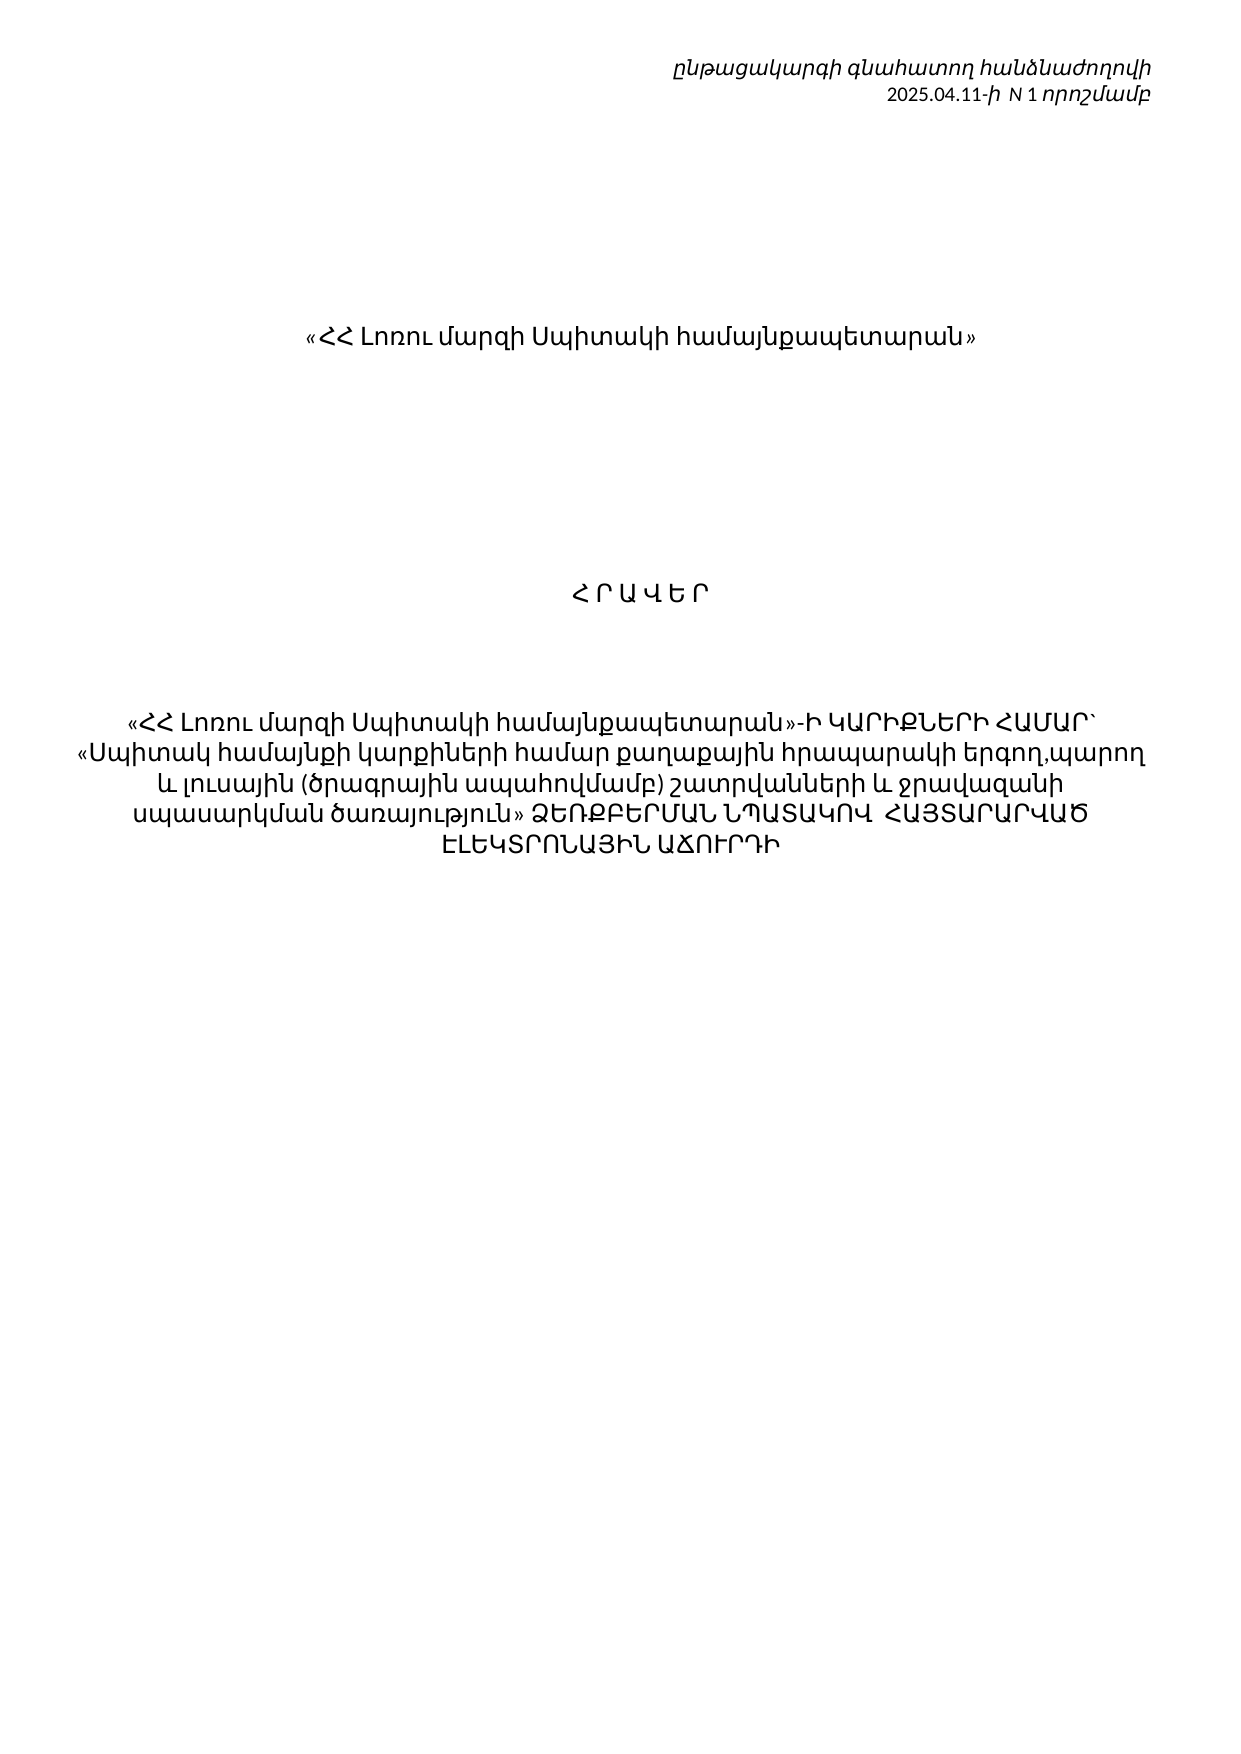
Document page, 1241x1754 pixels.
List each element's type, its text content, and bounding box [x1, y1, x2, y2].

text Հ Ր Ա Վ Ե Ր [69, 578, 1152, 608]
text 2025.04.11 -ի N 1 որոշմամբ [69, 81, 1152, 106]
text « ՀՀ Լոռու մարզի Սպիտակի համայնքապետարան» [69, 321, 1152, 352]
text ընթացակարգի գնահատող հանձնաժողովի [69, 56, 1152, 81]
text «ՀՀ Լոռու մարզի Սպիտակի համայնքապետարան»-Ի ԿԱՐԻՔՆԵՐԻ ՀԱՄԱՐ` «Սպիտակ համայնքի կարքիների համար քաղաքային հրապարակի երգող,պարող և լուսային (ծրագրային ապահովմամբ) շատրվանների և ջրավազանի սպասարկման ծառայություն» ՁԵՌՔԲԵՐՄԱՆ ՆՊԱՏԱԿՈՎ ՀԱՅՏԱՐԱՐՎԱԾ ԷԼԵԿՏՐՈՆԱՅԻՆ ԱՃՈՒՐԴԻ [69, 707, 1152, 859]
